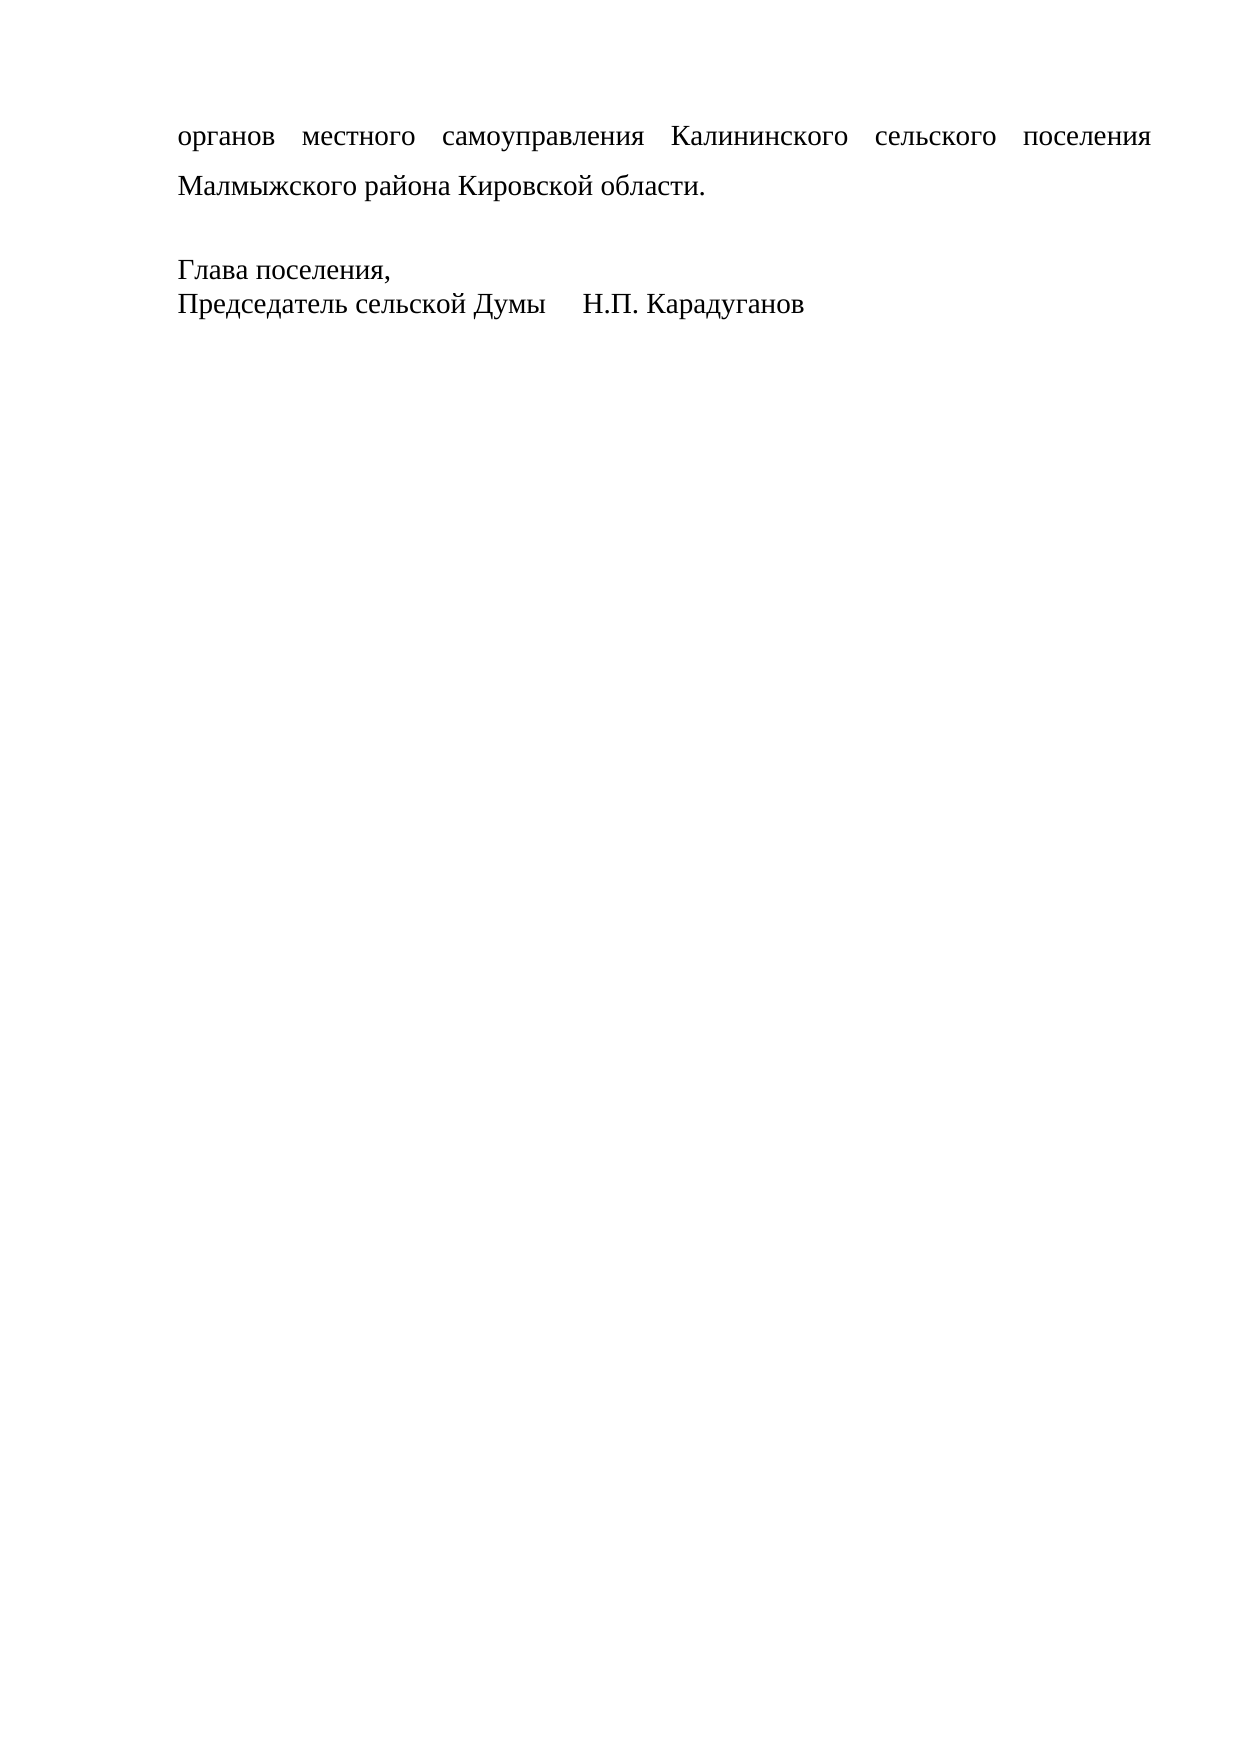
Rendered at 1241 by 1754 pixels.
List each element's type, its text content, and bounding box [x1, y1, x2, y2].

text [177, 118, 1152, 202]
text Председатель сельской Думы Н.П. Карадуганов [177, 286, 1152, 319]
text Глава поселения, [177, 252, 1152, 286]
